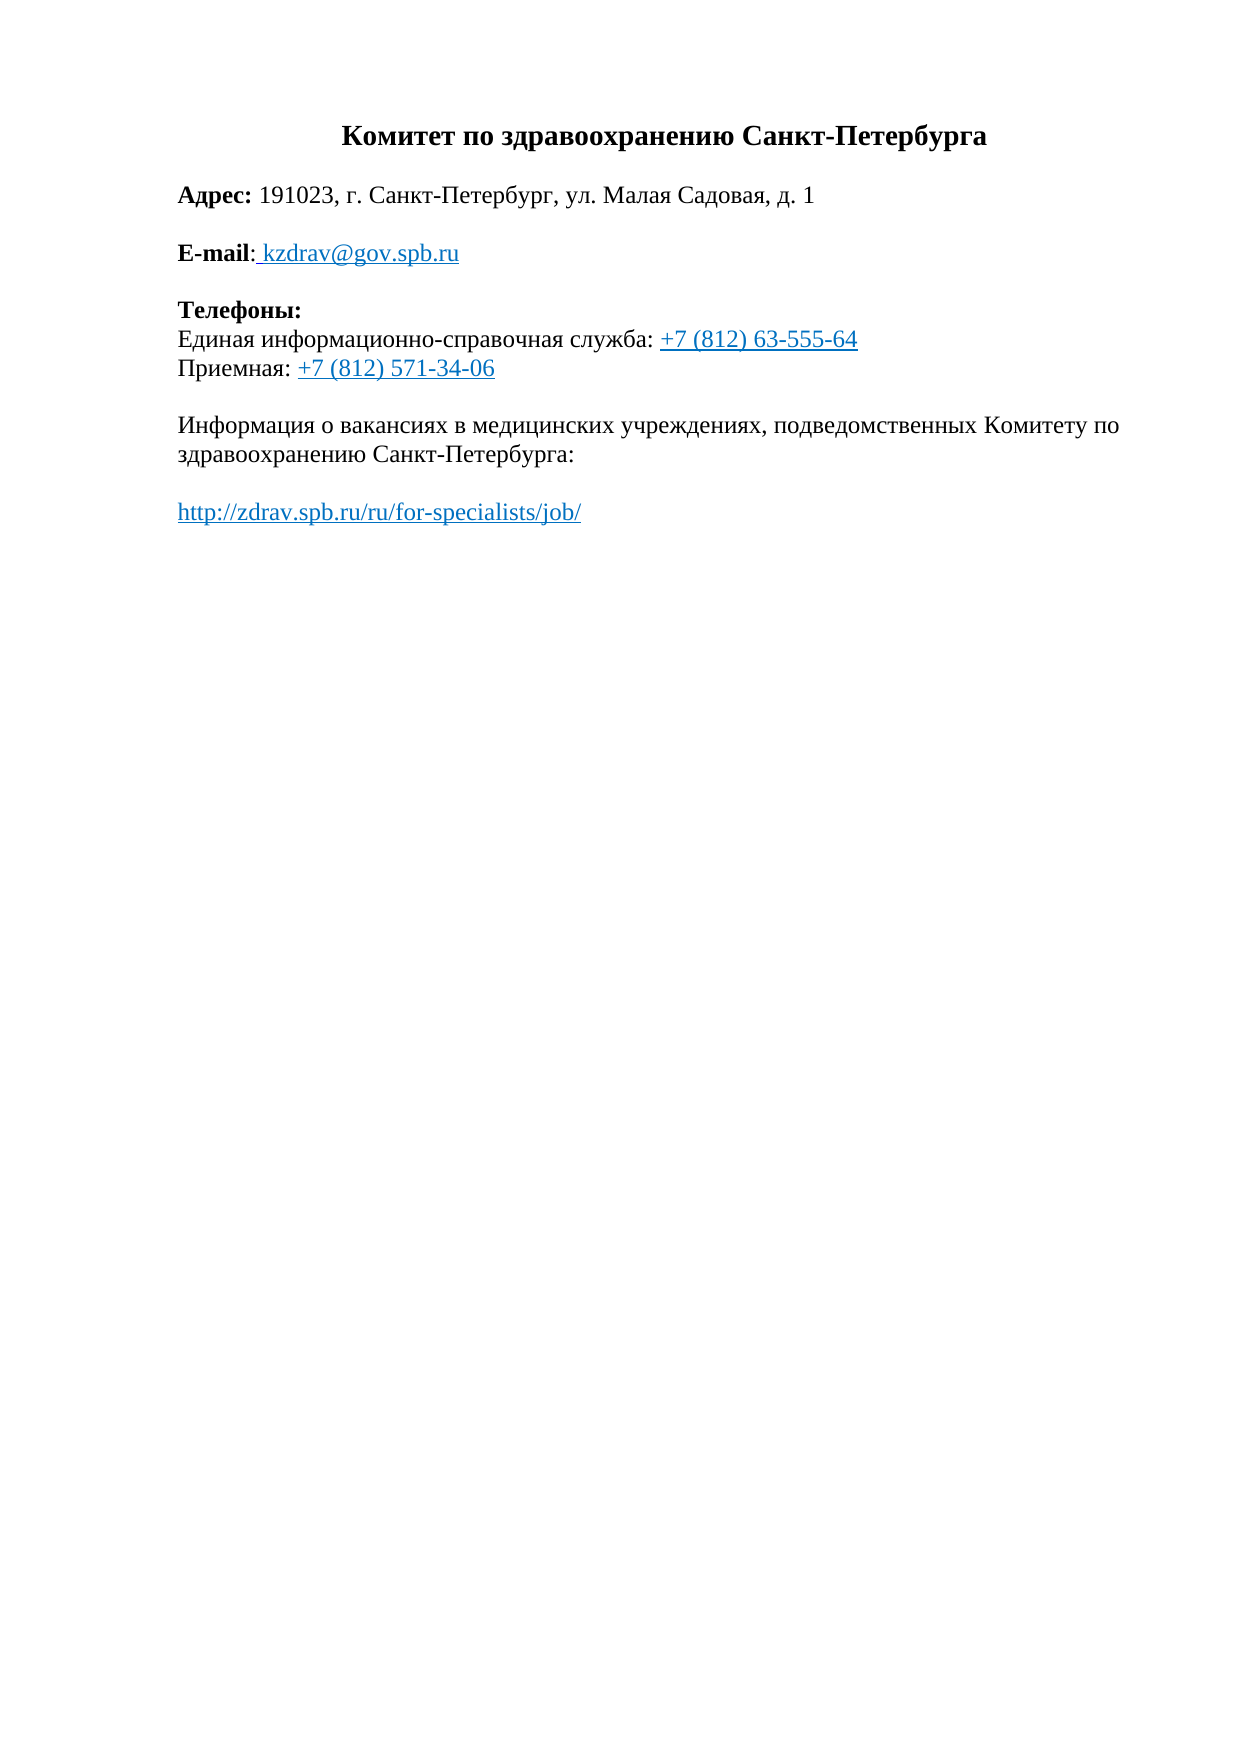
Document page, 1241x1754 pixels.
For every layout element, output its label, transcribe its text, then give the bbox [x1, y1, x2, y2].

text Адрес: 191023, г. Санкт-Петербург, ул. Малая Садовая, д. 1 [177, 180, 1152, 209]
text Комитет по здравоохранению Санкт-Петербурга [177, 118, 1152, 152]
text Приемная: +7 (812) 571-34-06 [177, 353, 1152, 382]
text Информация о вакансиях в медицинских учреждениях, подведомственных Комитету по здравоохранению Санкт-Петербурга: [177, 410, 1152, 468]
text E-mail: kzdrav@gov.spb.ru [177, 238, 1152, 267]
text Единая информационно-справочная служба: +7 (812) 63-555-64 [177, 324, 1152, 353]
text Телефоны: [177, 295, 1152, 324]
text http://zdrav.spb.ru/ru/for-specialists/job/ [177, 497, 1152, 525]
